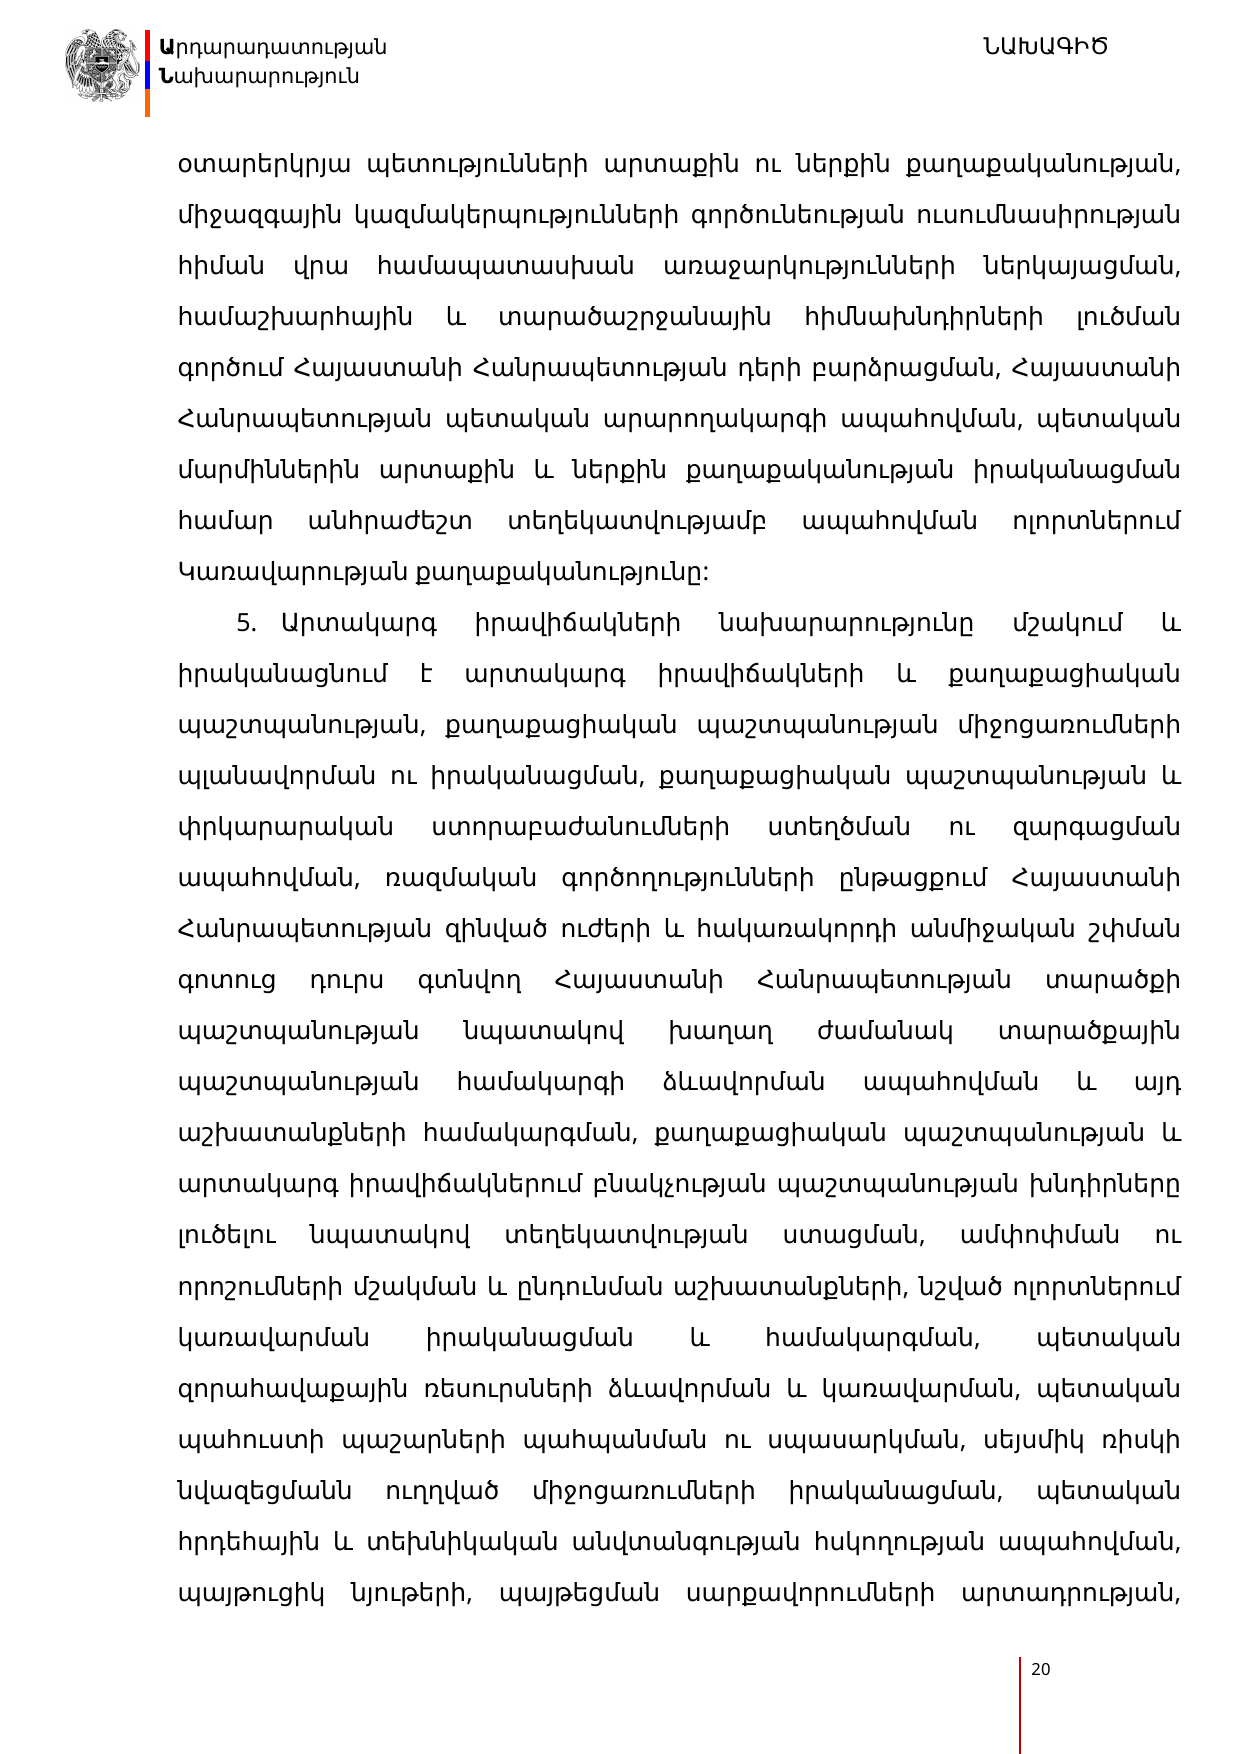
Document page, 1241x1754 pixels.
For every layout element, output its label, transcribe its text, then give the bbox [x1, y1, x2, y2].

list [177, 145, 1181, 588]
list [177, 1506, 1181, 1608]
picture [64, 28, 140, 102]
